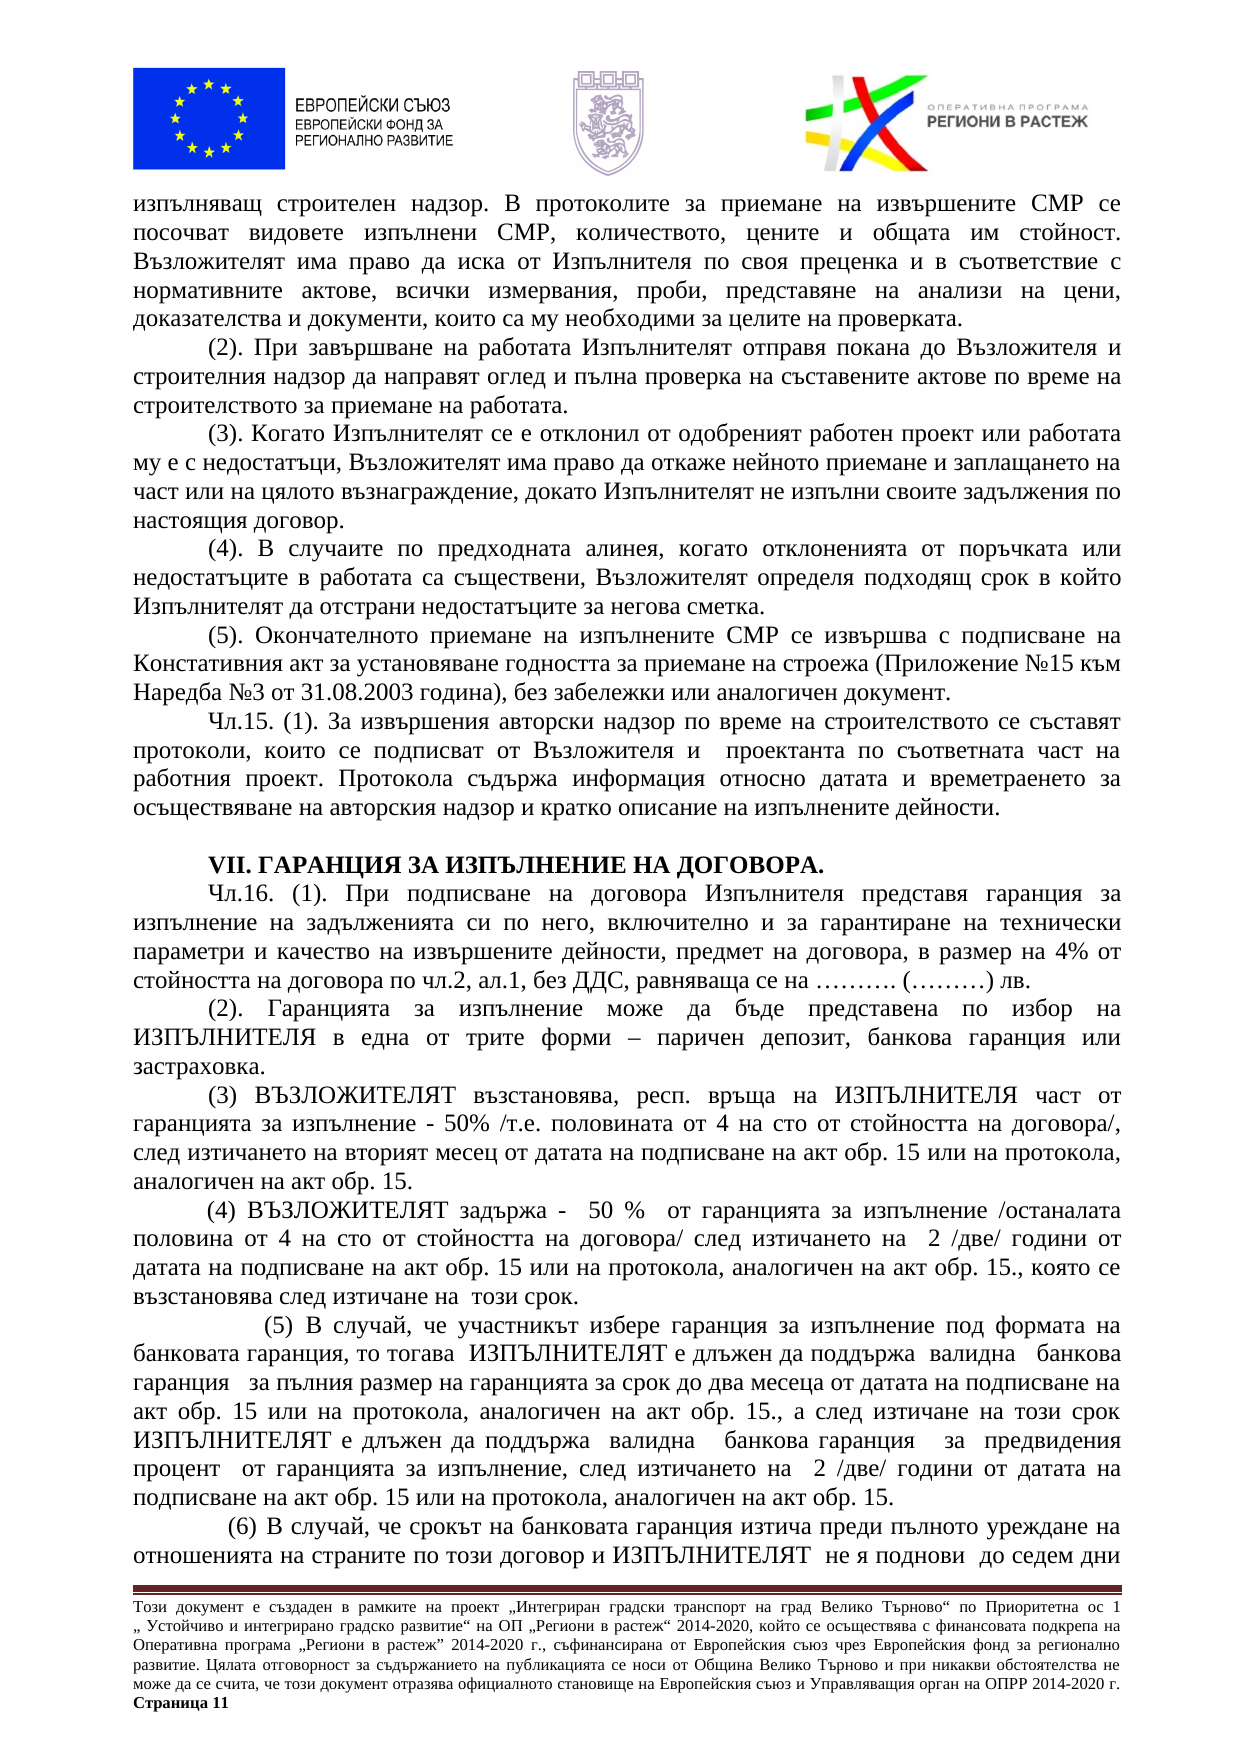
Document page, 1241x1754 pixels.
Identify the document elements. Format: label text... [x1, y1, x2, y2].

text (2). При завършване на работата Изпълнителят отправя покана до Възложителя и строителния надзор да направят оглед и пълна проверка на съставените актове по време на строителството за приемане на работата. [133, 332, 1122, 418]
text (5). Окончателното приемане на изпълнените СМР се извършва с подписване на Констативния акт за установяване годността за приемане на строежа (Приложение №15 към Наредба №3 от 31.08.2003 година), без забележки или аналогичен документ. [133, 620, 1122, 706]
text (4). В случаите по предходната алинея, когато отклоненията от поръчката или недостатъците в работата са съществени, Възложителят определя подходящ срок в който Изпълнителят да отстрани недостатъците за негова сметка. [133, 533, 1122, 620]
text Чл.15. (1). За извършения авторски надзор по време на строителството се съставят протоколи, които се подписват от Възложителя и проектанта по съответната част на работния проект. Протокола съдържа информация относно датата и времетраенето за осъществяване на авторския надзор и кратко описание на изпълнените дейности. [133, 706, 1122, 821]
text Чл.16. (1). При подписване на договора Изпълнителя представя гаранция за изпълнение на задълженията си по него, включително и за гарантиране на технически параметри и качество на извършените дейности, предмет на договора, в размер на 4% от стойността на договора по чл.2, ал.1, без ДДС, равняваща се на ………. (………) лв. [133, 878, 1122, 993]
picture [118, 56, 481, 183]
text (5) В случай, че участникът избере гаранция за изпълнение под формата на банковата гаранция, то тогава ИЗПЪЛНИТЕЛЯТ е длъжен да поддържа валидна банкова гаранция за пълния размер на гаранцията за срок до два месеца от датата на подписване на акт обр. 15 или на протокола, аналогичен на акт обр. 15., а след изтичане на този срок ИЗПЪЛНИТЕЛЯТ е длъжен да поддържа валидна банкова гаранция за предвидения процент от гаранцията за изпълнение, след изтичането на 2 /две/ години от датата на подписване на акт обр. 15 или на протокола, аналогичен на акт обр. 15. [133, 1310, 1122, 1511]
picture [790, 67, 1109, 178]
text (2). Гаранцията за изпълнение може да бъде представена по избор на ИЗПЪЛНИТЕЛЯ в една от трите форми – паричен депозит, банкова гаранция или застраховка. [133, 993, 1122, 1080]
text VІІ. ГАРАНЦИЯ ЗА ИЗПЪЛНЕНИЕ НА ДОГОВОРА. [133, 850, 1122, 878]
text (3) ВЪЗЛОЖИТЕЛЯТ възстановява, респ. връща на ИЗПЪЛНИТЕЛЯ част от гаранцията за изпълнение - 50% /т.е. половината от 4 на сто от стойността на договора/, след изтичането на вторият месец от датата на подписване на акт обр. 15 или на протокола, аналогичен на акт обр. 15. [133, 1080, 1122, 1195]
text (4) ВЪЗЛОЖИТЕЛЯТ задържа - 50 % от гаранцията за изпълнение /останалата половина от 4 на сто от стойността на договора/ след изтичането на 2 /две/ години от датата на подписване на акт обр. 15 или на протокола, аналогичен на акт обр. 15., която се възстановява след изтичане на този срок. [133, 1195, 1122, 1310]
text (3). Когато Изпълнителят се е отклонил от одобреният работен проект или работата му е с недостатъци, Възложителят има право да откаже нейното приемане и заплащането на част или на цялото възнаграждение, докато Изпълнителят не изпълни своите задължения по настоящия договор. [133, 418, 1122, 533]
